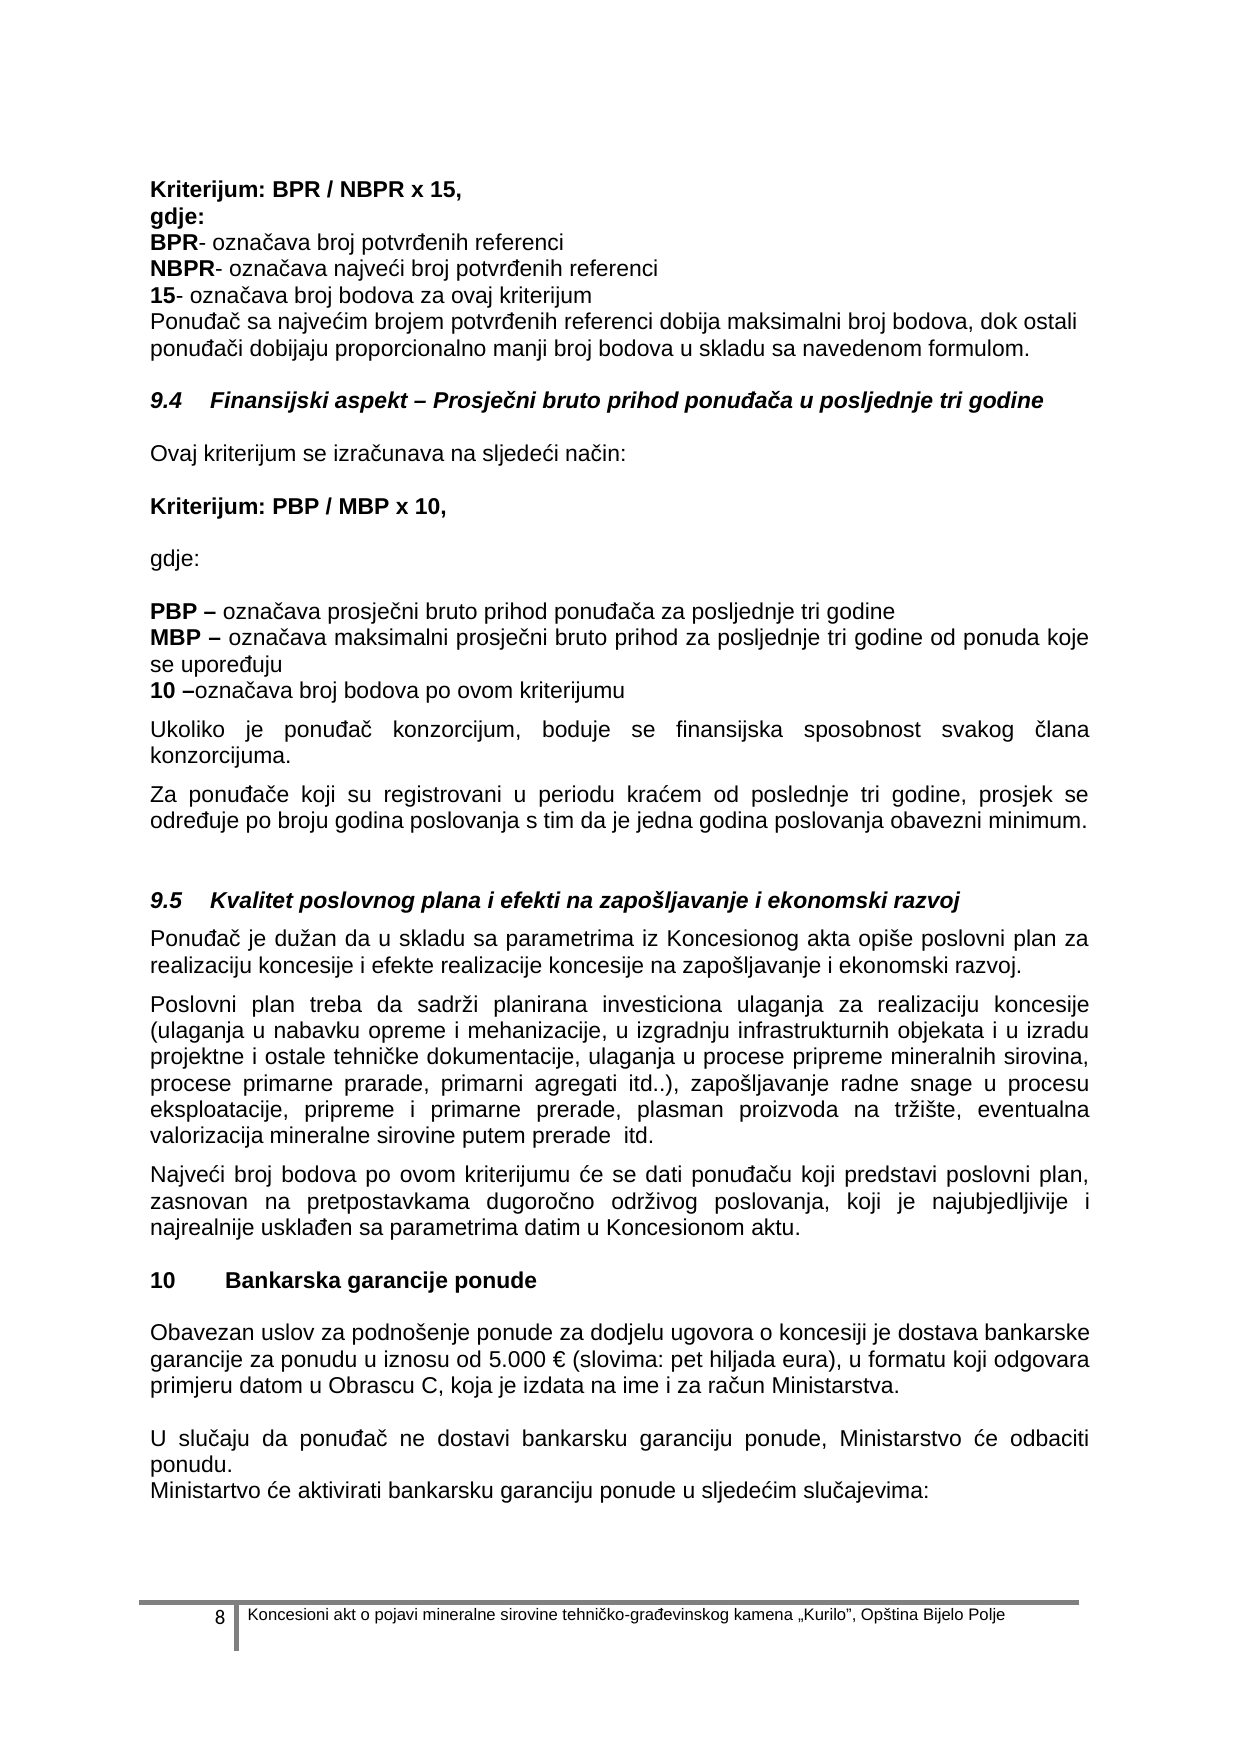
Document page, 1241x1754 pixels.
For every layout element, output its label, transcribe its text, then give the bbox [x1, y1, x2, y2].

text NBPR- označava najveći broj potvrđenih referenci [150, 255, 1090, 282]
subtitle Kvalitet poslovnog plana i efekti na zapošljavanje i ekonomski razvoj [150, 887, 1090, 913]
text Kriterijum: BPR / NBPR x 15, [150, 176, 1090, 203]
text PBP – označava prosječni bruto prihod ponuđača za posljednje tri godine [150, 598, 1090, 624]
text Ponuđač sa najvećim brojem potvrđenih referenci dobija maksimalni broj bodova, dok ostali ponuđači dobijaju proporcionalno manji broj bodova u skladu sa navedenom formulom. [150, 308, 1090, 361]
text 10 –označava broj bodova po ovom kriterijumu [150, 677, 1090, 703]
text BPR- označava broj potvrđenih referenci [150, 229, 1090, 255]
text MBP – označava maksimalni prosječni bruto prihod za posljednje tri godine od ponuda koje se upoređuju [150, 624, 1090, 677]
text Za ponuđače koji su registrovani u periodu kraćem od poslednje tri godine, prosjek se određuje po broju godina poslovanja s tim da je jedna godina poslovanja obavezni minimum. [150, 781, 1090, 834]
text Najveći broj bodova po ovom kriterijumu će se dati ponuđaču koji predstavi poslovni plan, zasnovan na pretpostavkama dugoročno održivog poslovanja, koji je najubjedljivije i najrealnije usklađen sa parametrima datim u Koncesionom aktu. [150, 1161, 1090, 1240]
text U slučaju da ponuđač ne dostavi bankarsku garanciju ponude, Ministarstvo će odbaciti ponudu. [150, 1425, 1090, 1477]
subtitle Finansijski aspekt – Prosječni bruto prihod ponuđača u posljednje tri godine [150, 387, 1090, 413]
text Ministartvo će aktivirati bankarsku garanciju ponude u sljedećim slučajevima: [150, 1477, 1090, 1504]
text Poslovni plan treba da sadrži planirana investiciona ulaganja za realizaciju koncesije (ulaganja u nabavku opreme i mehanizacije, u izgradnju infrastrukturnih objekata i u izradu projektne i ostale tehničke dokumentacije, ulaganja u procese pripreme mineralnih sirovina, procese primarne prarade, primarni agregati itd..), zapošljavanje radne snage u procesu eksploatacije, pripreme i primarne prerade, plasman proizvoda na tržište, eventualna valorizacija mineralne sirovine putem prerade itd. [150, 991, 1090, 1149]
text Ponuđač je dužan da u skladu sa parametrima iz Koncesionog akta opiše poslovni plan za realizaciju koncesije i efekte realizacije koncesije na zapošljavanje i ekonomski razvoj. [150, 925, 1090, 978]
text Ovaj kriterijum se izračunava na sljedeći način: [150, 440, 1090, 466]
subtitle Bankarska garancije ponude [150, 1267, 1090, 1293]
text gdje: [150, 545, 1090, 572]
text Obavezan uslov za podnošenje ponude za dodjelu ugovora o koncesiji je dostava bankarske garancije za ponudu u iznosu od 5.000 € (slovima: pet hiljada eura), u formatu koji odgovara primjeru datom u Obrascu C, koja je izdata na ime i za račun Ministarstva. [150, 1319, 1090, 1398]
text 15- označava broj bodova za ovaj kriterijum [150, 282, 1090, 308]
text Ukoliko je ponuđač konzorcijum, boduje se finansijska sposobnost svakog člana konzorcijuma. [150, 716, 1090, 769]
text gdje: [150, 203, 1090, 229]
text Kriterijum: PBP / MBP x 10, [150, 493, 1090, 519]
